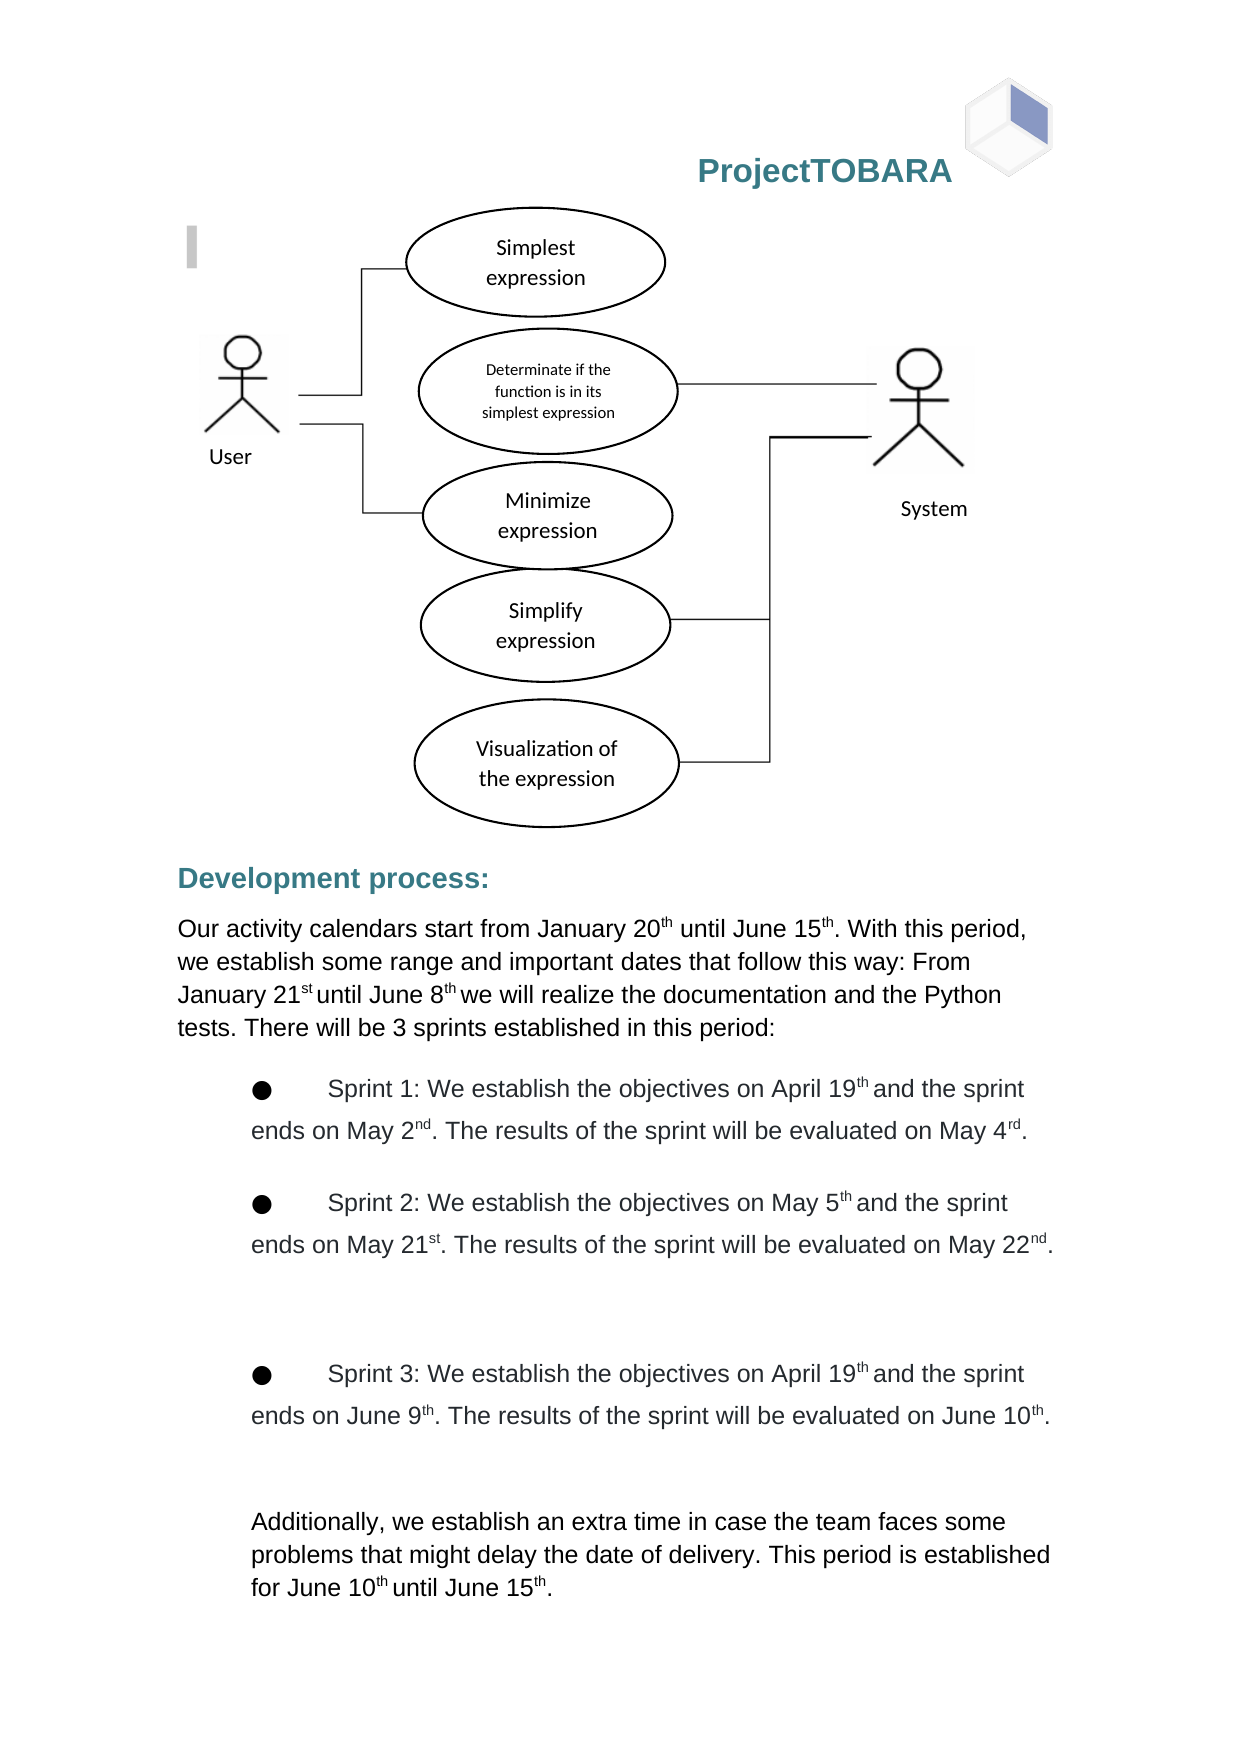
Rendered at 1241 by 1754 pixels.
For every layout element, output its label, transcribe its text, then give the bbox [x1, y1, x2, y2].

text Additionally, we establish an extra time in case the team faces some problems that might delay the date of delivery. This period is established for June 10th until June 15th. [251, 1507, 1063, 1602]
text Development process: [177, 861, 1063, 895]
picture [177, 207, 1050, 843]
list Sprint 1: We establish the objectives on April 19th and the sprint ends on May 2nd. The results of the sprint will be evaluated on May 4rd. [251, 1061, 1063, 1145]
text Our activity calendars start from January 20th until June 15th. With this period, we establish some range and important dates that follow this way: From January 21st until June 8th we will realize the documentation and the Python tests. There will be 3 sprints established in this period: [177, 914, 1063, 1042]
list Sprint 3: We establish the objectives on April 19th and the sprint ends on June 9th. The results of the sprint will be evaluated on June 10th. [251, 1346, 1063, 1430]
list Sprint 2: We establish the objectives on May 5th and the sprint ends on May 21st. The results of the sprint will be evaluated on May 22nd. [251, 1174, 1063, 1258]
picture [952, 73, 1064, 182]
